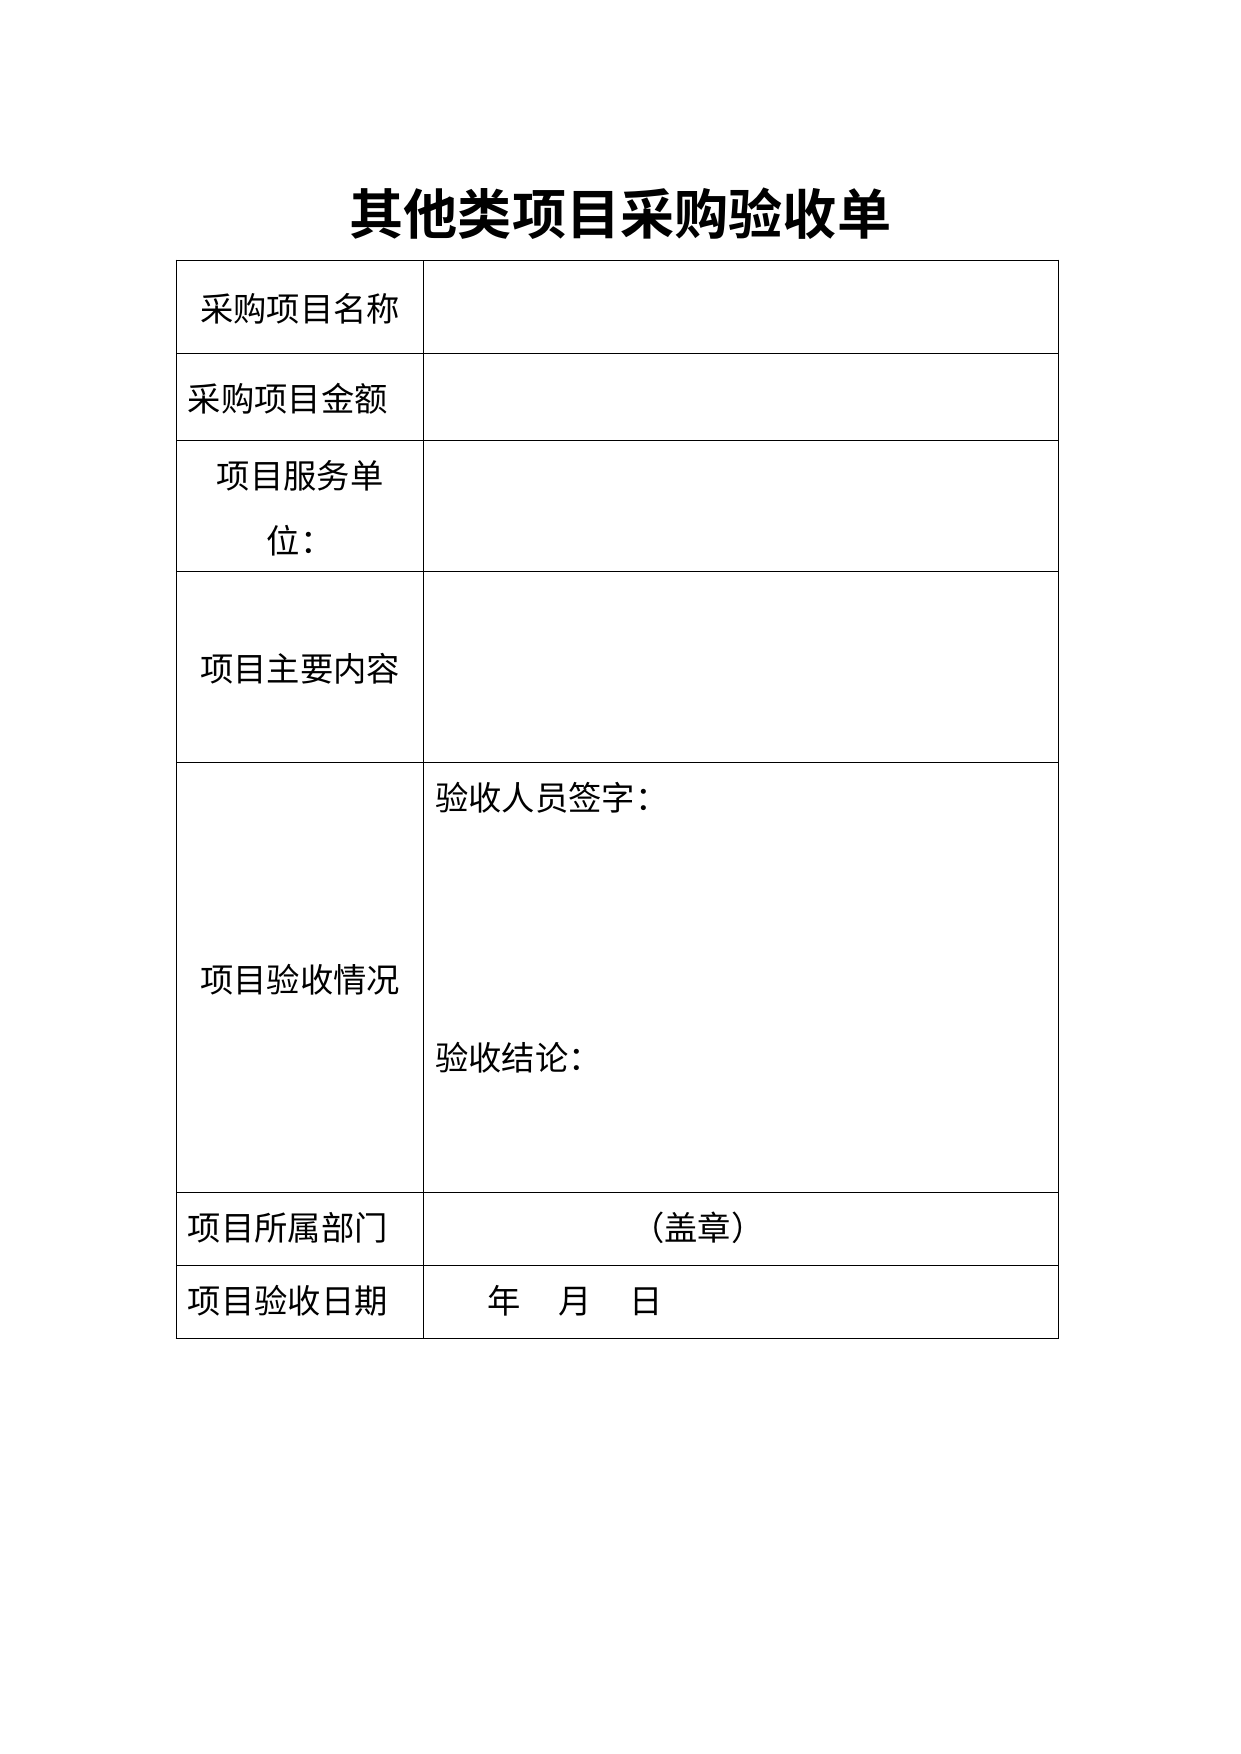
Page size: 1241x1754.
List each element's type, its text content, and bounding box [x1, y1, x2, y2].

table_cell 年 月 日 [424, 1266, 1058, 1338]
table_cell [424, 441, 1058, 571]
table_cell （盖章） [424, 1193, 1058, 1265]
table_cell 项目主要内容 [177, 572, 423, 762]
table_cell 验收人员签字： 验收结论： [424, 763, 1058, 1192]
table_cell [424, 572, 1058, 762]
table_header 采购项目名称 [177, 261, 423, 353]
table_cell 采购项目金额 [177, 354, 423, 440]
table_cell 项目验收日期 [177, 1266, 423, 1338]
table_cell 项目服务单位： [177, 441, 423, 571]
table_cell [424, 354, 1058, 440]
table_cell 项目验收情况 [177, 763, 423, 1192]
table_header [424, 261, 1058, 353]
table_cell 项目所属部门 [177, 1193, 423, 1265]
text 其他类项目采购验收单 [187, 162, 1053, 259]
